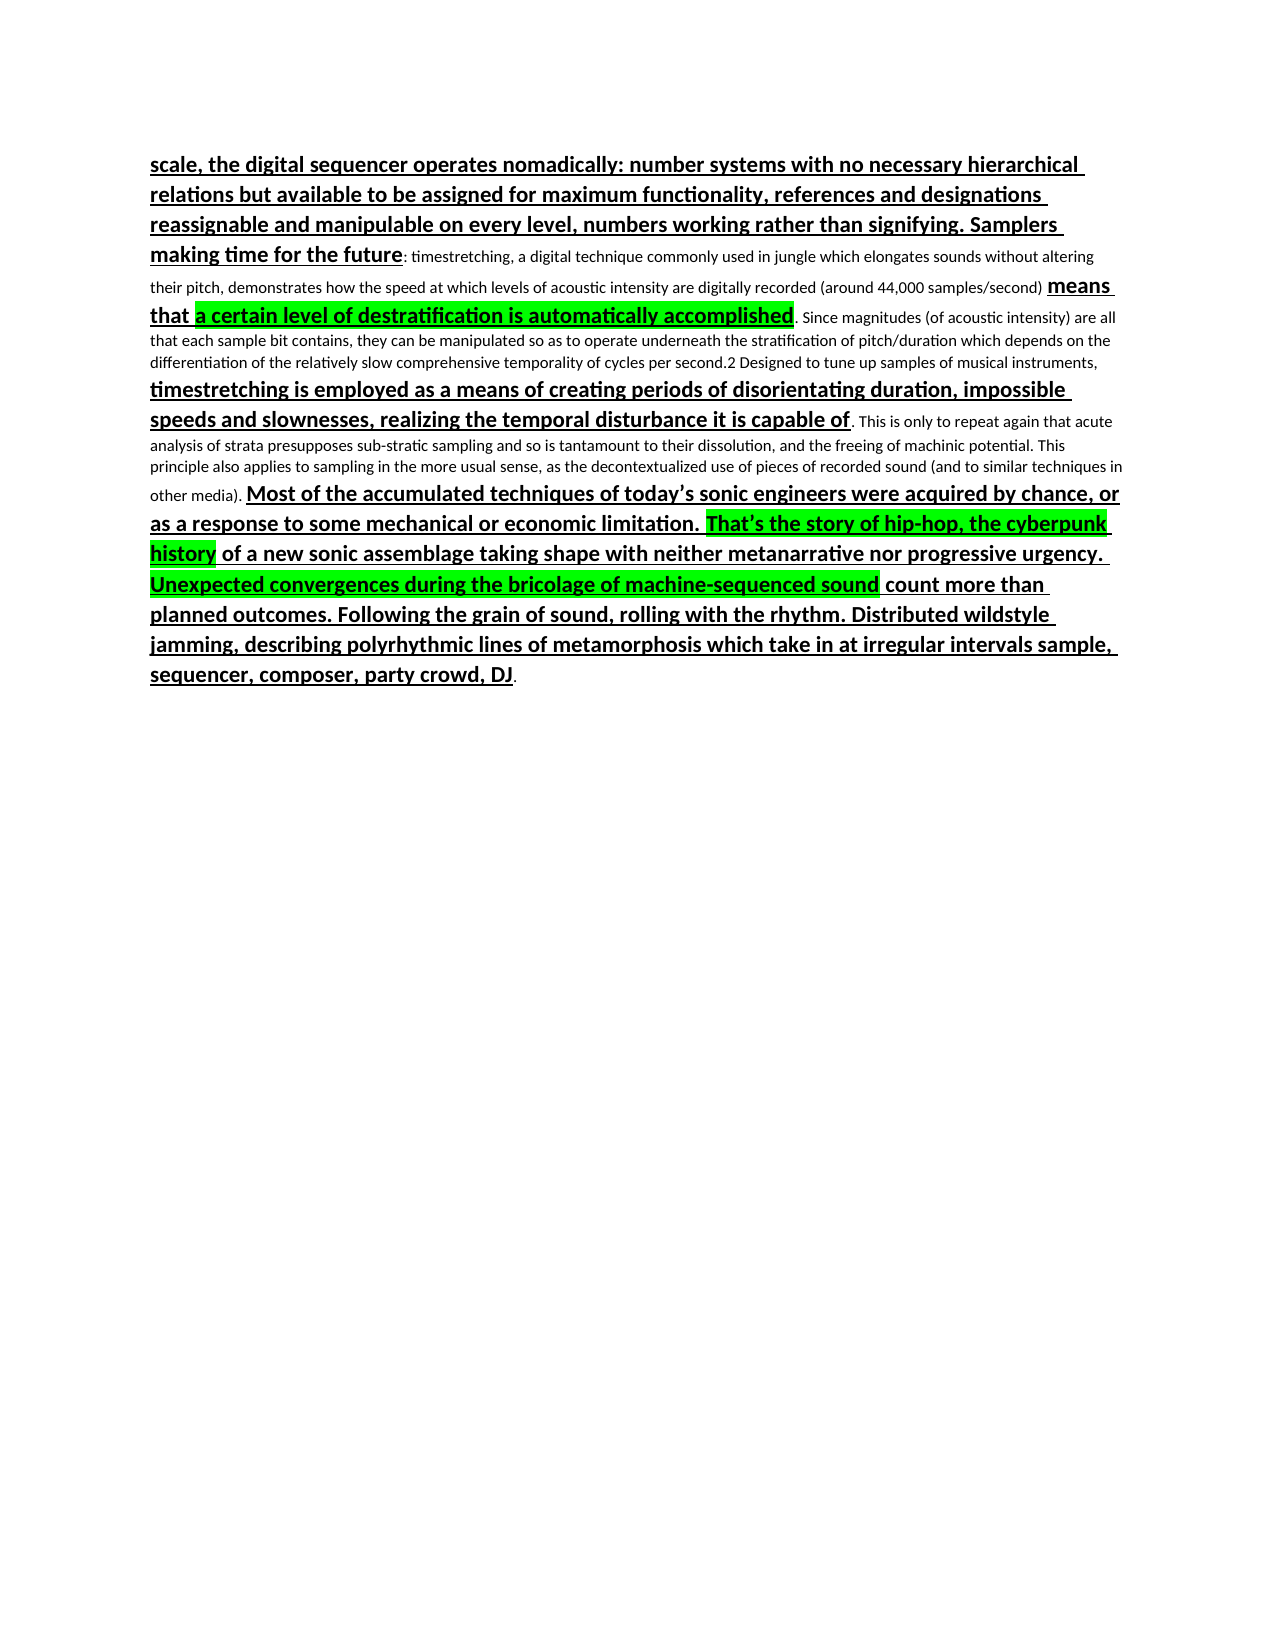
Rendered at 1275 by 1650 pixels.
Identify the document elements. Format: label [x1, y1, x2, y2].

text [150, 150, 1125, 688]
